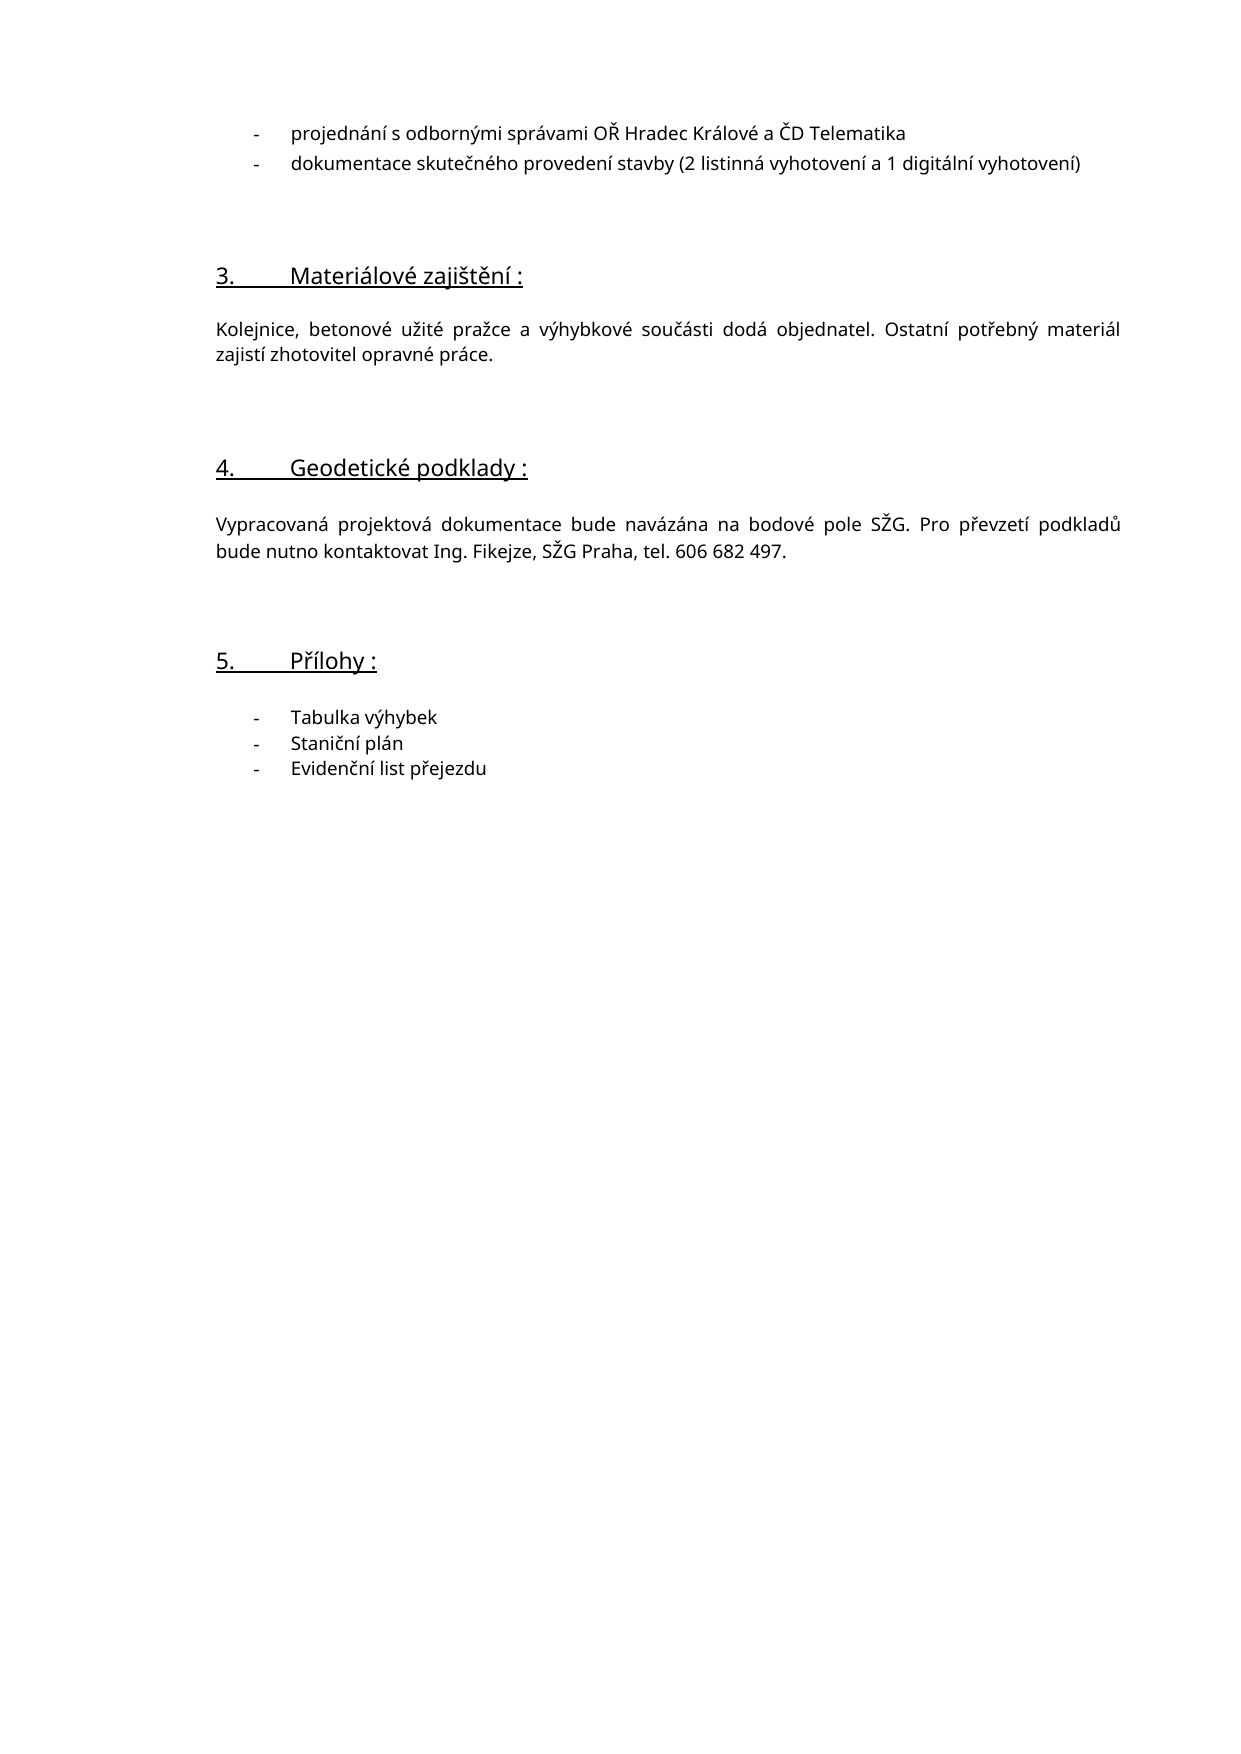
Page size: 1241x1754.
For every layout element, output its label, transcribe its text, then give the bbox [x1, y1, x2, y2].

list Evidenční list přejezdu [253, 755, 1122, 781]
text Vypracovaná projektová dokumentace bude navázána na bodové pole SŽG. Pro převzetí podkladů bude nutno kontaktovat Ing. Fikejze, SŽG Praha, tel. 606 682 497. [216, 511, 1122, 564]
text 3. Materiálové zajištění : [216, 260, 1122, 291]
list dokumentace skutečného provedení stavby (2 listinná vyhotovení a 1 digitální vyhotovení) [253, 150, 1122, 175]
text 4. Geodetické podklady : [216, 451, 1122, 483]
text Kolejnice, betonové užité pražce a výhybkové součásti dodá objednatel. Ostatní potřebný materiál zajistí zhotovitel opravné práce. [216, 316, 1122, 367]
list Staniční plán [253, 730, 1122, 755]
text 5. Přílohy : [216, 645, 1122, 676]
list Tabulka výhybek [253, 704, 1122, 730]
list projednání s odbornými správami OŘ Hradec Králové a ČD Telematika [253, 121, 1122, 146]
